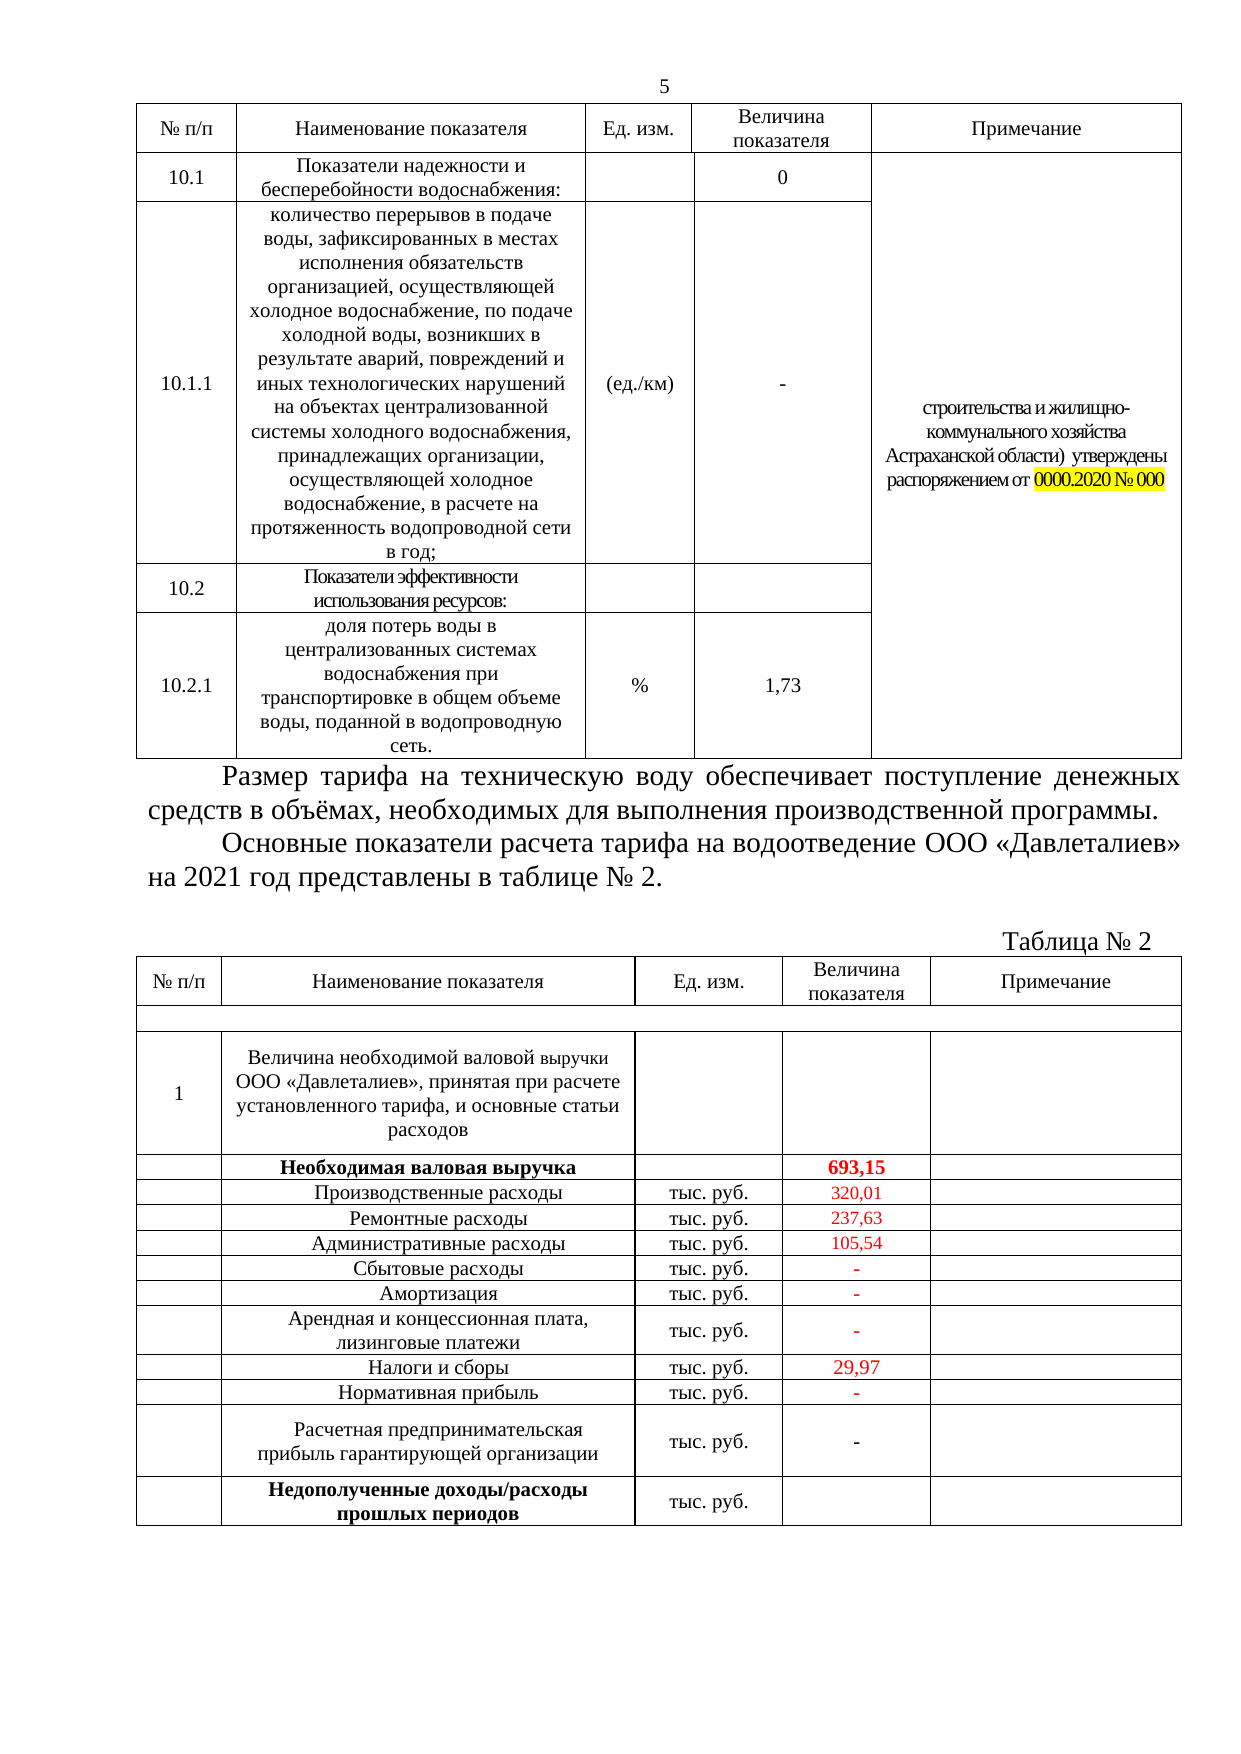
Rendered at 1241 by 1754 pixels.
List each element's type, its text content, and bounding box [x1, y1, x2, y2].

table_cell [137, 1180, 221, 1204]
table_cell [931, 1306, 1181, 1354]
text Размер тарифа на техническую воду обеспечивает поступление денежных средств в объёмах, необходимых для выполнения производственной программы. [148, 759, 1181, 826]
table_cell [931, 1380, 1181, 1404]
table_cell Величина необходимой валовой выручки ООО «Давлеталиев», принятая при расчете установленного тарифа, и основные статьи расходов [222, 1032, 634, 1154]
table_cell [137, 1306, 221, 1354]
table_cell Показатели надежности и бесперебойности водоснабжения: [237, 153, 585, 201]
table_cell тыс. руб. [636, 1256, 782, 1280]
table_cell тыс. руб. [636, 1380, 782, 1404]
table_cell [636, 1155, 782, 1179]
table_header Примечание [872, 104, 1181, 152]
table_header Примечание [931, 957, 1181, 1005]
table_cell [137, 1231, 221, 1254]
table_header Ед. изм. [586, 104, 691, 152]
table_cell [137, 1405, 221, 1476]
table_cell [137, 1355, 221, 1379]
table_header № п/п [137, 104, 236, 152]
table_cell 29,97 [783, 1355, 930, 1379]
table_cell - [783, 1306, 930, 1354]
table_cell тыс. руб. [636, 1355, 782, 1379]
table_cell [137, 1205, 221, 1229]
table_cell тыс. руб. [636, 1281, 782, 1305]
table_cell - [783, 1256, 930, 1280]
table_cell Сбытовые расходы [222, 1256, 634, 1280]
table_cell 10.2.1 [137, 613, 236, 757]
table_cell Налоги и сборы [222, 1355, 634, 1379]
table_cell тыс. руб. [636, 1477, 782, 1525]
table_cell [931, 1355, 1181, 1379]
table_header № п/п [137, 957, 221, 1005]
table_cell - [783, 1281, 930, 1305]
table_cell [137, 1155, 221, 1179]
table_header Величина показателя [783, 957, 930, 1005]
table_cell тыс. руб. [636, 1306, 782, 1354]
table_cell - [695, 202, 871, 563]
table_header Наименование показателя [222, 957, 634, 1005]
table_cell [586, 564, 694, 612]
table_cell [636, 1032, 782, 1154]
table_cell 320,01 [783, 1180, 930, 1204]
table_cell Необходимая валовая выручка [222, 1155, 634, 1179]
text Таблица № 2 [148, 925, 1152, 956]
table_cell [137, 1006, 1181, 1031]
table_header Ед. изм. [636, 957, 782, 1005]
table_cell [931, 1256, 1181, 1280]
table_cell [931, 1231, 1181, 1254]
table_cell [137, 1281, 221, 1305]
table_cell 1,73 [695, 613, 871, 757]
table_cell Производственные расходы [222, 1180, 634, 1204]
table_cell 10.2 [137, 564, 236, 612]
table_cell доля потерь воды в централизованных системах водоснабжения при транспортировке в общем объеме воды, поданной в водопроводную сеть. [237, 613, 585, 757]
table_cell Показатели эффективности использования ресурсов: [237, 564, 585, 612]
table_cell [931, 1281, 1181, 1305]
table_cell [137, 1256, 221, 1280]
table_cell 1 [137, 1032, 221, 1154]
table_cell [931, 1180, 1181, 1204]
table_cell [586, 153, 694, 201]
table_cell % [586, 613, 694, 757]
table_header Наименование показателя [237, 104, 585, 152]
table_cell количество перерывов в подаче воды, зафиксированных в местах исполнения обязательств организацией, осуществляющей холодное водоснабжение, по подаче холодной воды, возникших в результате аварий, повреждений и иных технологических нарушений на объектах централизованной системы холодного водоснабжения, принадлежащих организации, осуществляющей холодное водоснабжение, в расчете на протяженность водопроводной сети в год; [237, 202, 585, 563]
table_cell [783, 1032, 930, 1154]
table_header Величина показателя [692, 104, 871, 152]
table_cell тыс. руб. [636, 1180, 782, 1204]
table_cell тыс. руб. [636, 1205, 782, 1229]
table_cell (ед./км) [586, 202, 694, 563]
table_cell Расчетная предпринимательская прибыль гарантирующей организации [222, 1405, 634, 1476]
table_cell 237,63 [783, 1205, 930, 1229]
table_cell Ремонтные расходы [222, 1205, 634, 1229]
table_cell Нормативная прибыль [222, 1380, 634, 1404]
table_cell [931, 1477, 1181, 1525]
table_cell Административные расходы [222, 1231, 634, 1254]
table_cell Амортизация [222, 1281, 634, 1305]
table_cell 10.1 [137, 153, 236, 201]
table_cell 693,15 [783, 1155, 930, 1179]
table_cell - [783, 1380, 930, 1404]
table_cell 10.1.1 [137, 202, 236, 563]
table_cell тыс. руб. [636, 1231, 782, 1254]
table_cell [931, 1205, 1181, 1229]
table_cell Недополученные доходы/расходы прошлых периодов [222, 1477, 634, 1525]
table_cell тыс. руб. [636, 1405, 782, 1476]
table_cell - [783, 1405, 930, 1476]
table_cell [931, 1032, 1181, 1154]
table_cell [783, 1477, 930, 1525]
table_cell [137, 1477, 221, 1525]
table_cell [137, 1380, 221, 1404]
table_cell [695, 564, 871, 612]
table_cell [931, 1405, 1181, 1476]
table_cell 105,54 [783, 1231, 930, 1254]
text Основные показатели расчета тарифа на водоотведение ООО «Давлеталиев» на 2021 год представлены в таблице № 2. [148, 826, 1181, 893]
table_cell Арендная и концессионная плата, лизинговые платежи [222, 1306, 634, 1354]
table_cell 0 [695, 153, 871, 201]
table_cell [931, 1155, 1181, 1179]
